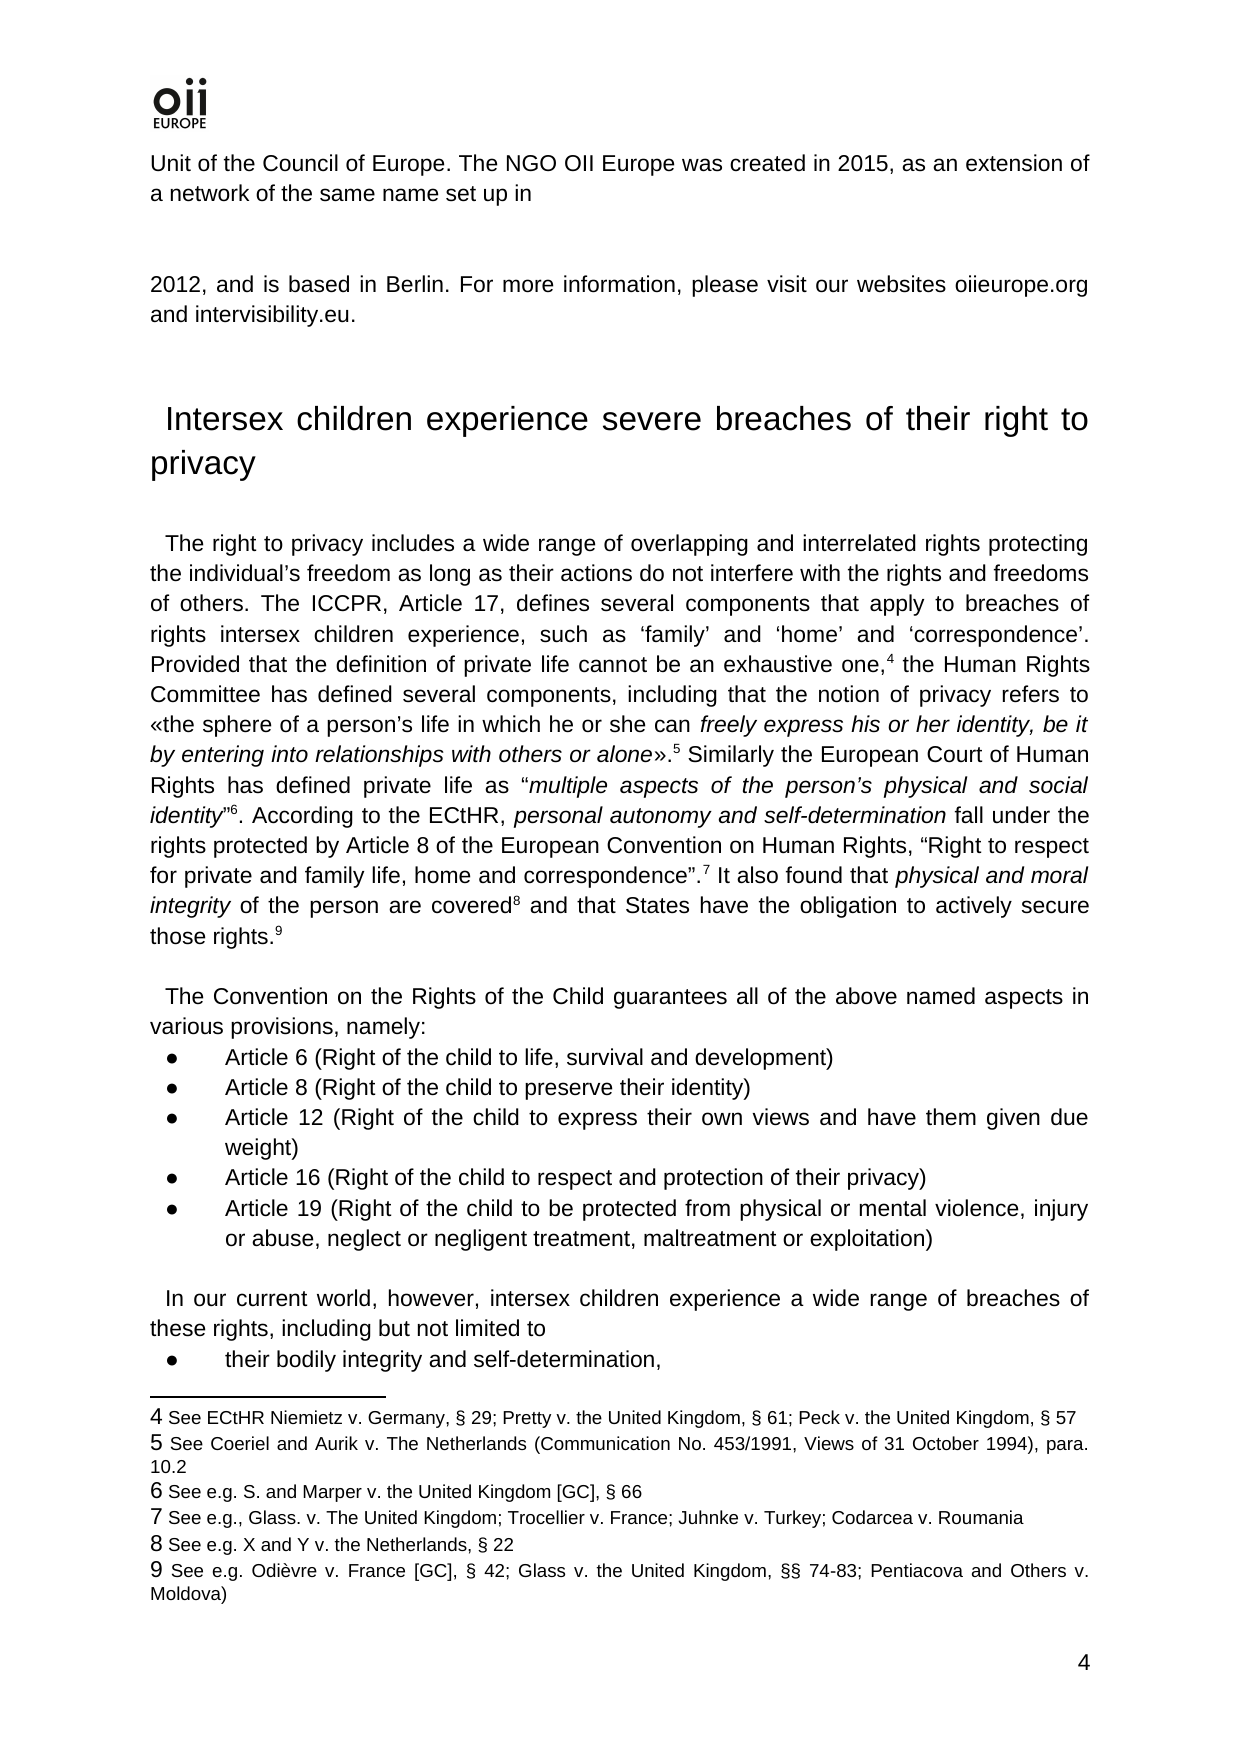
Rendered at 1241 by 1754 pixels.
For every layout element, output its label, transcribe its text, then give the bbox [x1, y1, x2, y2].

list Article 19 (Right of the child to be protected from physical or mental violence, injury or abuse, neglect or negligent treatment, maltreatment or exploitation) [165, 1194, 1090, 1251]
picture [150, 75, 210, 132]
text In our current world, however, intersex children experience a wide range of breaches of these rights, including but not limited to [150, 1285, 1090, 1342]
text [150, 150, 1090, 207]
list Article 8 (Right of the child to preserve their identity) [165, 1074, 1090, 1100]
subtitle Intersex children experience severe breaches of their right to privacy [150, 399, 1090, 482]
list Article 16 (Right of the child to respect and protection of their privacy) [165, 1164, 1090, 1191]
list their bodily integrity and self-determination, [165, 1346, 1090, 1372]
text 2012, and is based in Berlin. For more information, please visit our websites oiieurope.org and intervisibility.eu. [150, 271, 1090, 327]
text The right to privacy includes a wide range of overlapping and interrelated rights protecting the individual’s freedom as long as their actions do not interfere with the rights and freedoms of others. The ICCPR, Article 17, defines several components that apply to breaches of rights intersex children experience, such as ‘family’ and ‘home’ and ‘correspondence’. Provided that the definition of private life cannot be an exhaustive one, the Human Rights Committee has defined several components, including that the notion of privacy refers to «the sphere of a person’s life in which he or she can freely express his or her identity, be it by entering into relationships with others or alone». Similarly the European Court of Human Rights has defined private life as “multiple aspects of the person’s physical and social identity”. According to the ECtHR, personal autonomy and self-determination fall under the rights protected by Article 8 of the European Convention on Human Rights, “Right to respect for private and family life, home and correspondence”. It also found that physical and moral integrity of the person are covered and that States have the obligation to actively secure those rights. [150, 530, 1090, 949]
text The Convention on the Rights of the Child guarantees all of the above named aspects in various provisions, namely: [150, 983, 1090, 1040]
list Article 12 (Right of the child to express their own views and have them given due weight) [165, 1104, 1090, 1161]
list Article 6 (Right of the child to life, survival and development) [165, 1043, 1090, 1070]
